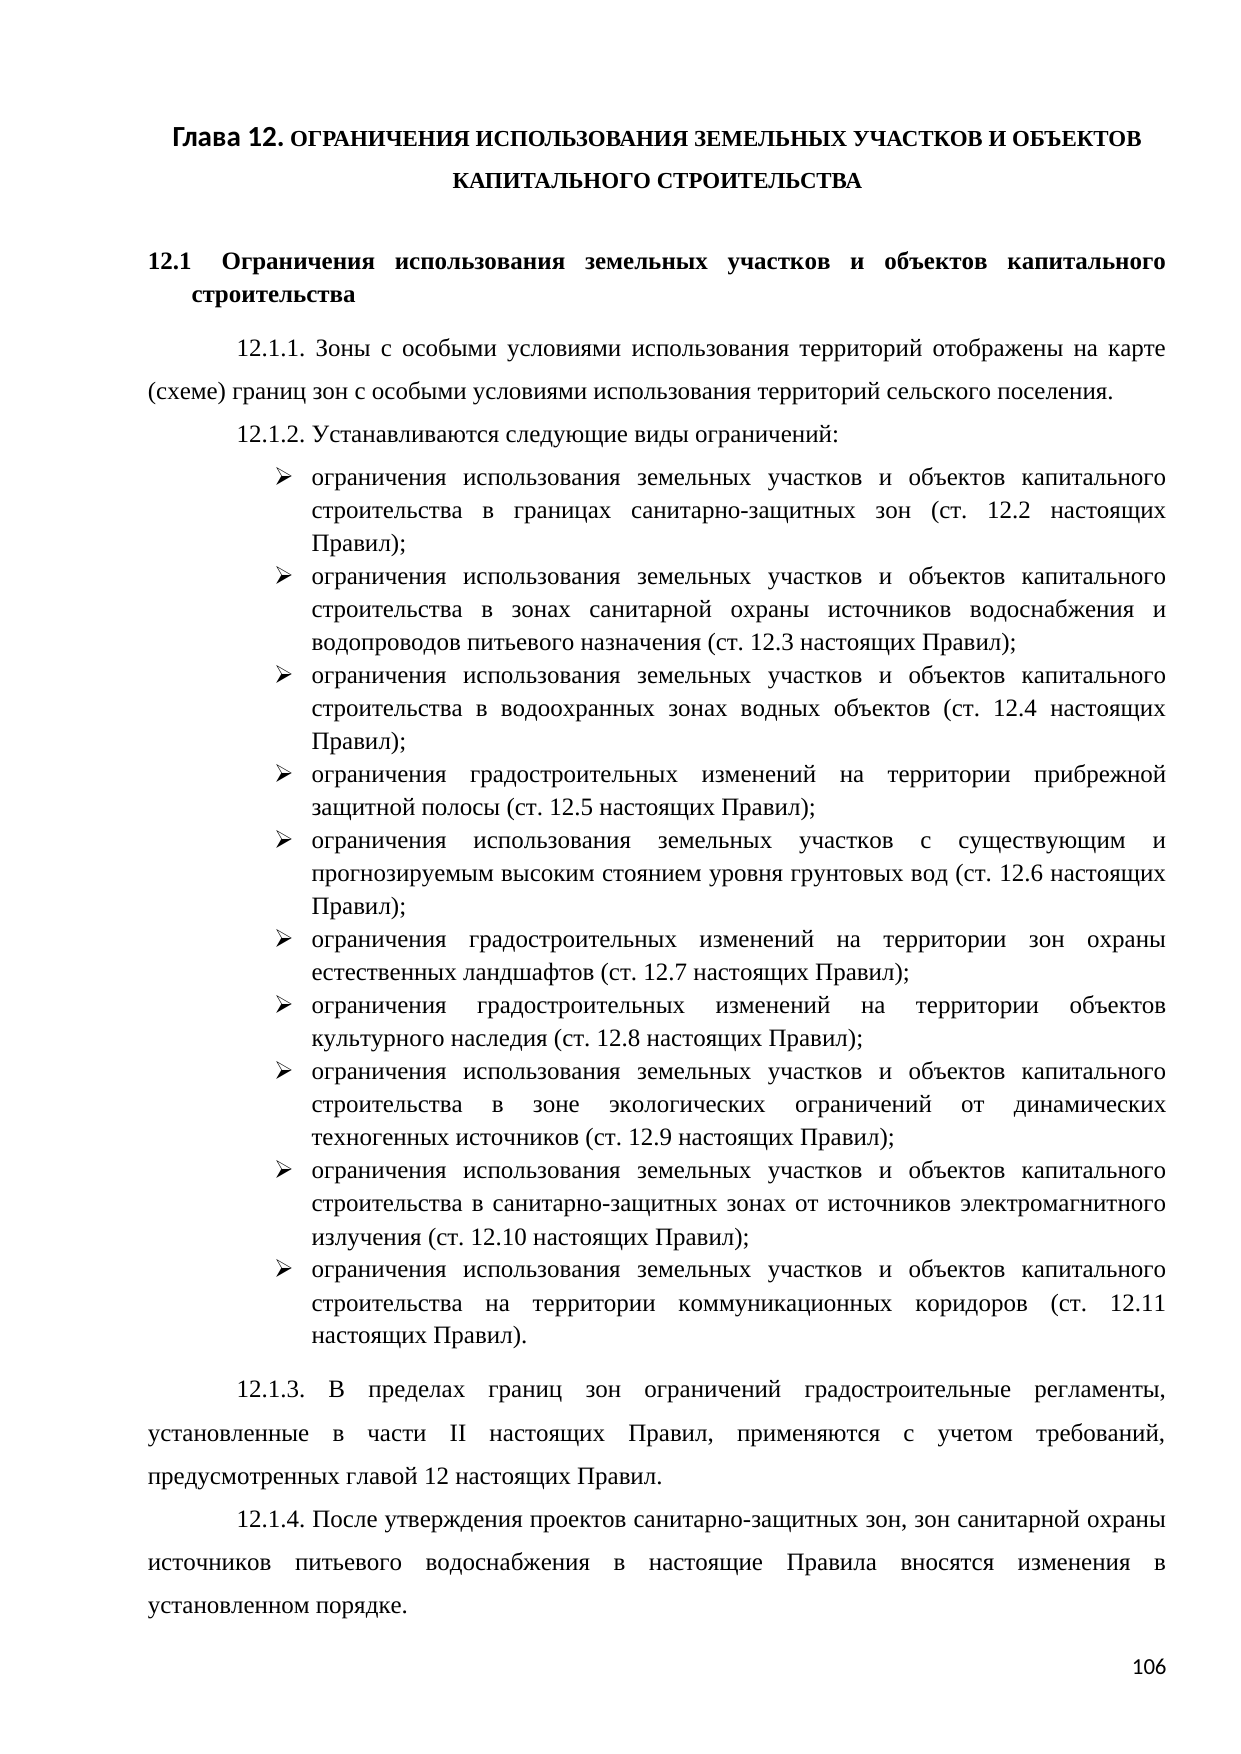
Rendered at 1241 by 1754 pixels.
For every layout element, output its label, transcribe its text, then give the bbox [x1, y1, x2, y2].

text 12.1.3. В пределах границ зон ограничений градостроительные регламенты, установленные в части II настоящих Правил, применяются с учетом требований, предусмотренных главой 12 настоящих Правил. [148, 1374, 1167, 1489]
list ограничения градостроительных изменений на территории прибрежной защитной полосы (ст. 12.5 настоящих Правил); [274, 759, 1167, 821]
text Глава 12. ОГРАНИЧЕНИЯ ИСПОЛЬЗОВАНИЯ ЗЕМЕЛЬНЫХ УЧАСТКОВ И ОБЪЕКТОВ КАПИТАЛЬНОГО СТРОИТЕЛЬСТВА [148, 118, 1167, 193]
list ограничения градостроительных изменений на территории объектов культурного наследия (ст. 12.8 настоящих Правил); [274, 990, 1167, 1052]
list ограничения использования земельных участков и объектов капитального строительства в зонах санитарной охраны источников водоснабжения и водопроводов питьевого назначения (ст. 12.3 настоящих Правил); [274, 561, 1167, 656]
list ограничения использования земельных участков и объектов капитального строительства на территории коммуникационных коридоров (ст. 12.11 настоящих Правил). [274, 1254, 1167, 1349]
list ограничения градостроительных изменений на территории зон охраны естественных ландшафтов (ст. 12.7 настоящих Правил); [274, 924, 1167, 986]
list Ограничения использования земельных участков и объектов капитального строительства [148, 246, 1167, 308]
text 12.1.2. Устанавливаются следующие виды ограничений: [148, 419, 1167, 448]
text 12.1.1. Зоны с особыми условиями использования территорий отображены на карте (схеме) границ зон с особыми условиями использования территорий сельского поселения. [148, 333, 1167, 404]
list ограничения использования земельных участков и объектов капитального строительства в водоохранных зонах водных объектов (ст. 12.4 настоящих Правил); [274, 660, 1167, 755]
list ограничения использования земельных участков с существующим и прогнозируемым высоким стоянием уровня грунтовых вод (ст. 12.6 настоящих Правил); [274, 825, 1167, 920]
list ограничения использования земельных участков и объектов капитального строительства в санитарно-защитных зонах от источников электромагнитного излучения (ст. 12.10 настоящих Правил); [274, 1156, 1167, 1250]
text 12.1.4. После утверждения проектов санитарно-защитных зон, зон санитарной охраны источников питьевого водоснабжения в настоящие Правила вносятся изменения в установленном порядке. [148, 1504, 1167, 1619]
list ограничения использования земельных участков и объектов капитального строительства в зоне экологических ограничений от динамических техногенных источников (ст. 12.9 настоящих Правил); [274, 1056, 1167, 1151]
list ограничения использования земельных участков и объектов капитального строительства в границах санитарно-защитных зон (ст. 12.2 настоящих Правил); [274, 462, 1167, 557]
